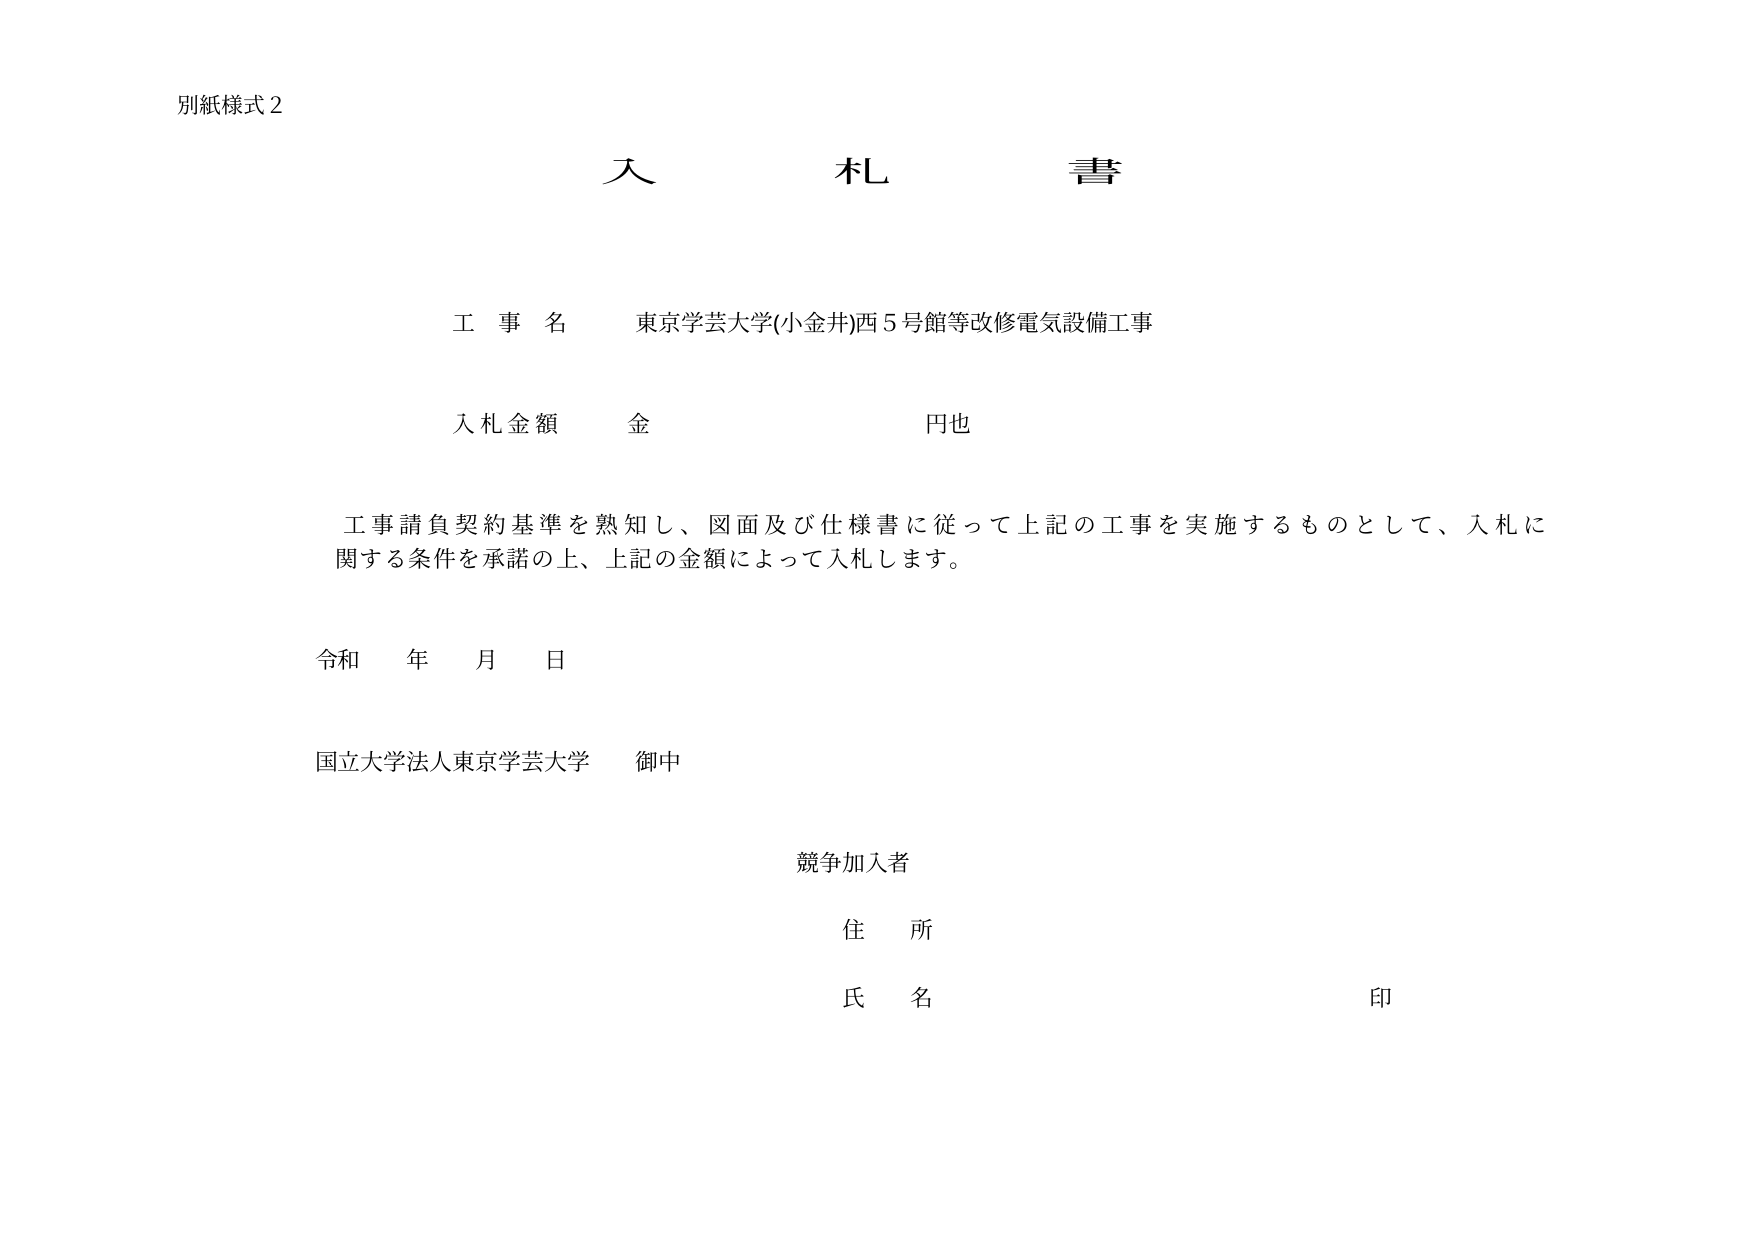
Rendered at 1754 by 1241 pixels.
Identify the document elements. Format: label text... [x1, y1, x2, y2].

text 工 事 名 東京学芸大学(小金井)西５号館等改修電気設備工事 [452, 305, 1547, 338]
text 工事請負契約基準を熟知し、図面及び仕様書に従って上記の工事を実施するものとして、入札に [177, 507, 1547, 541]
text 令和 年 月 日 [177, 642, 1547, 676]
text 国立大学法人東京学芸大学 御中 [177, 743, 1547, 777]
text 入 札 書 [177, 136, 1547, 203]
text 住 所 [177, 912, 1547, 946]
text 氏 名 印 [177, 980, 1547, 1013]
text 入札金額 金 円也 [177, 406, 1547, 440]
text 関する条件を承諾の上、上記の金額によって入札します。 [177, 541, 1547, 575]
text 競争加入者 [177, 845, 1547, 878]
